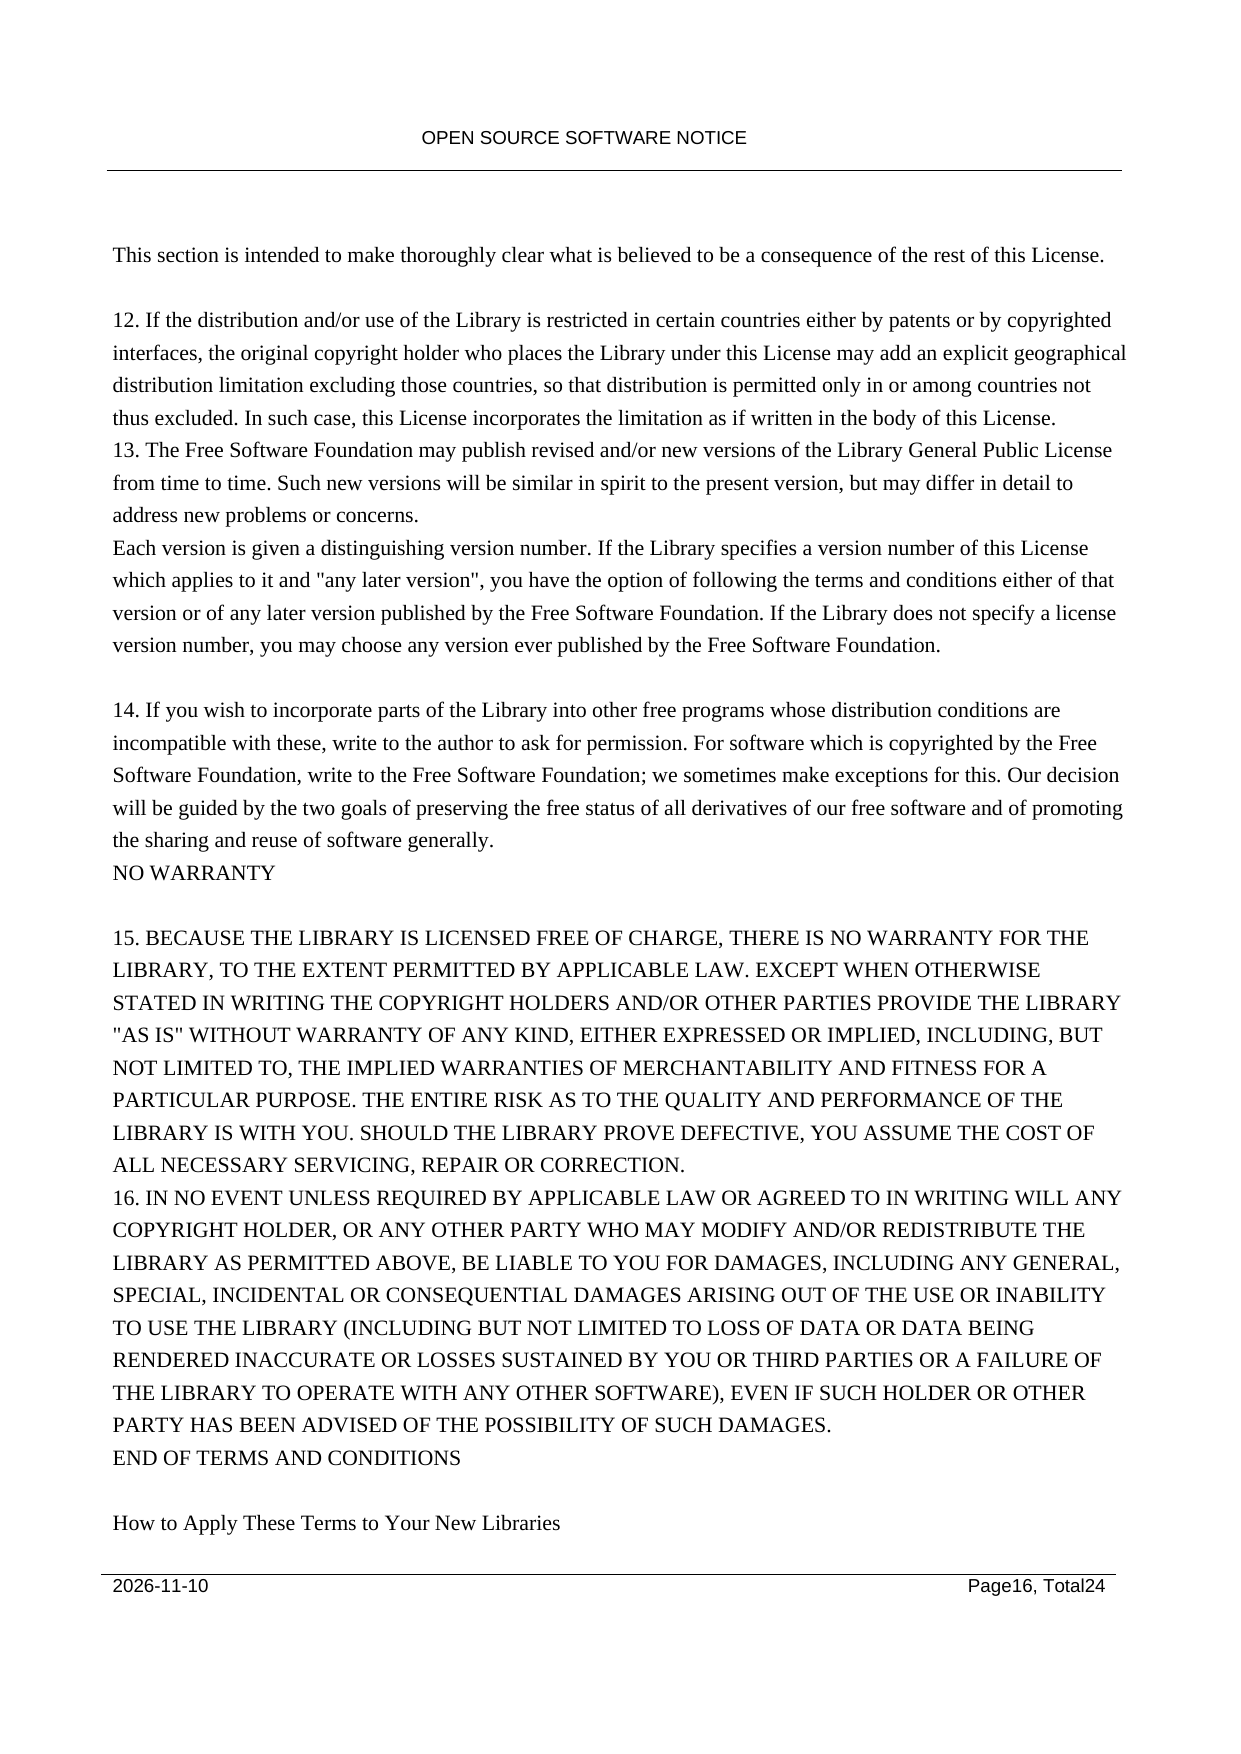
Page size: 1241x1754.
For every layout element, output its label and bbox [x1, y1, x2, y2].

text [112, 206, 1128, 1539]
